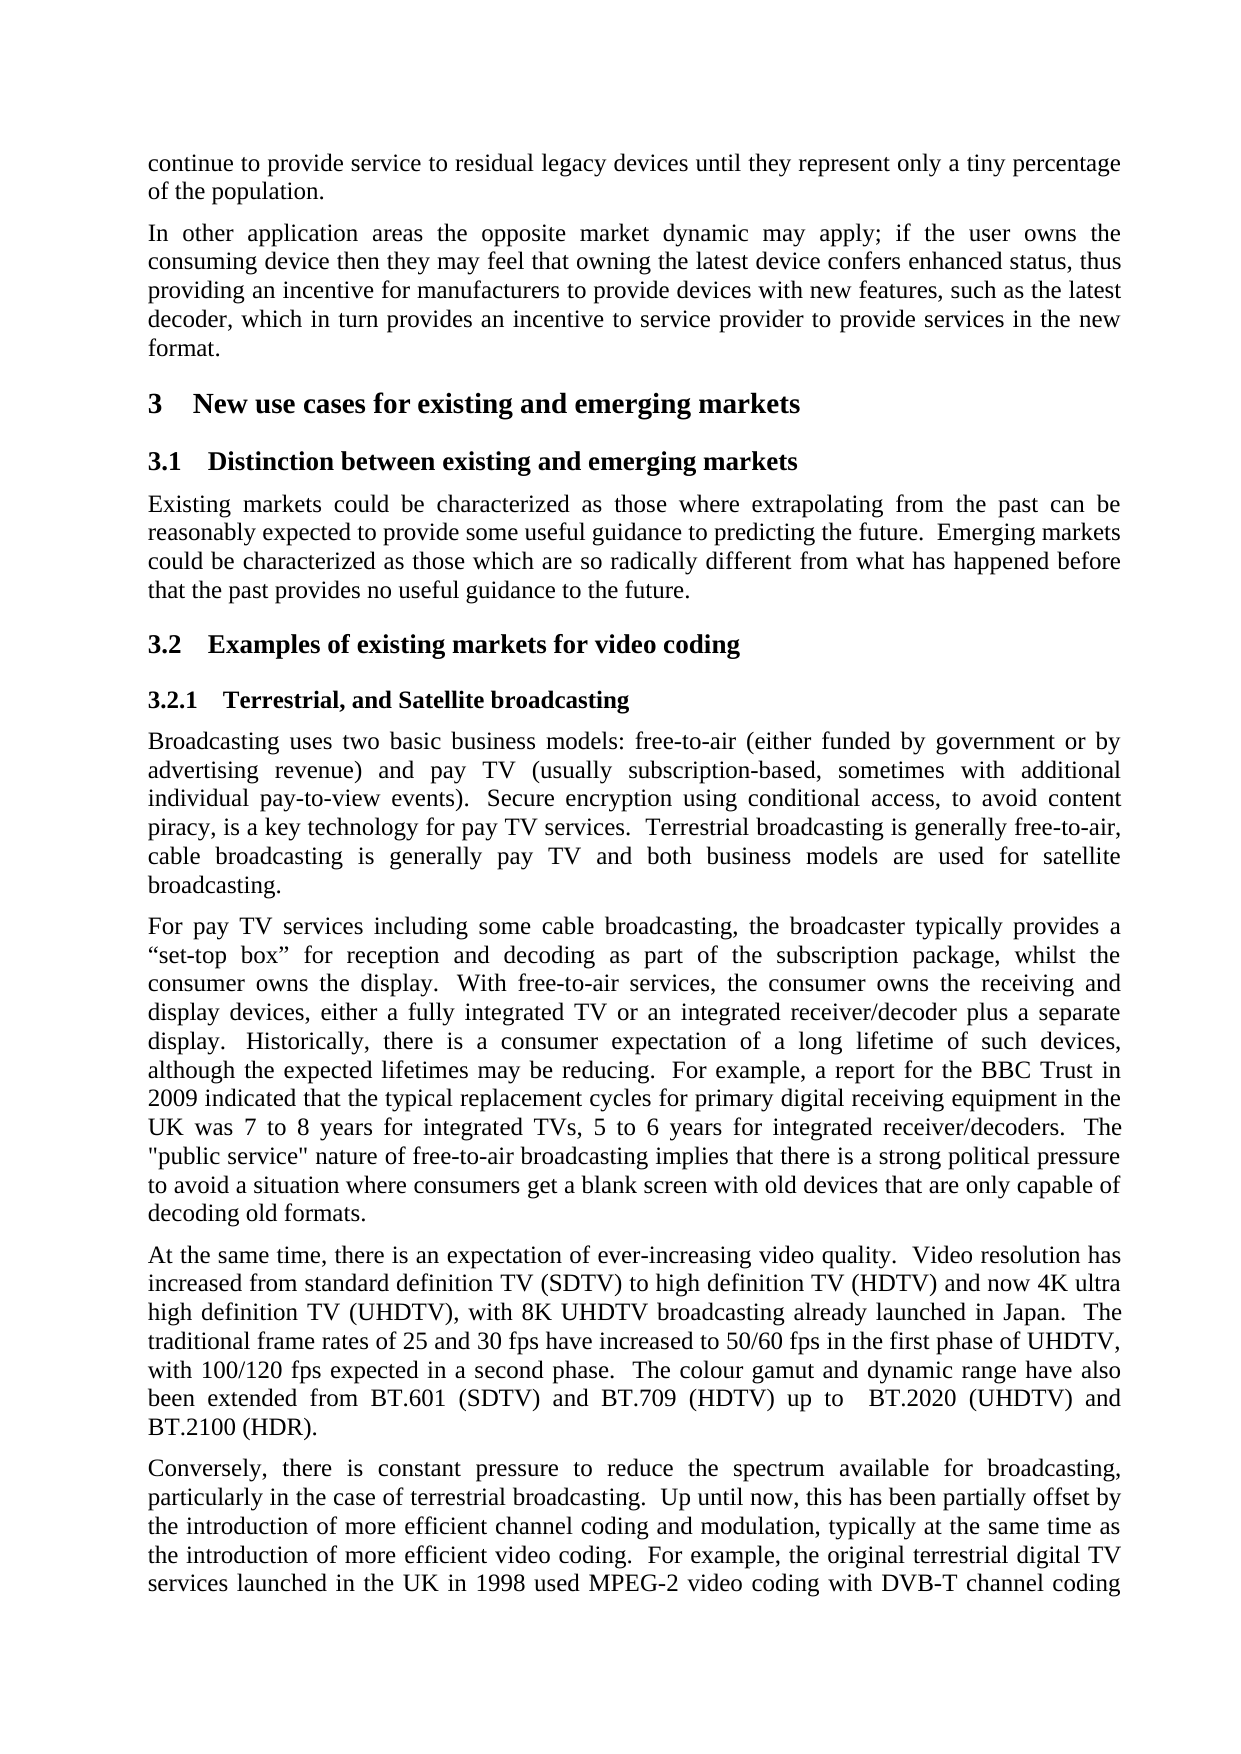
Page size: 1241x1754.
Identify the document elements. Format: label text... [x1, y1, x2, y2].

subtitle Distinction between existing and emerging markets [148, 445, 1122, 476]
subtitle Examples of existing markets for video coding [148, 629, 1122, 660]
text Existing markets could be characterized as those where extrapolating from the past can be reasonably expected to provide some useful guidance to predicting the future. Emerging markets could be characterized as those which are so radically different from what has happened before that the past provides no useful guidance to the future. [148, 489, 1122, 604]
subtitle New use cases for existing and emerging markets [148, 386, 1122, 420]
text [148, 148, 1122, 205]
subtitle Terrestrial, and Satellite broadcasting [148, 685, 1122, 713]
text For pay TV services including some cable broadcasting, the broadcaster typically provides a “set-top box” for reception and decoding as part of the subscription package, whilst the consumer owns the display. With free-to-air services, the consumer owns the receiving and display devices, either a fully integrated TV or an integrated receiver/decoder plus a separate display. Historically, there is a consumer expectation of a long lifetime of such devices, although the expected lifetimes may be reducing. For example, a report for the BBC Trust in 2009 indicated that the typical replacement cycles for primary digital receiving equipment in the UK was 7 to 8 years for integrated TVs, 5 to 6 years for integrated receiver/decoders. The "public service" nature of free-to-air broadcasting implies that there is a strong political pressure to avoid a situation where consumers get a blank screen with old devices that are only capable of decoding old formats. [148, 911, 1122, 1227]
text Broadcasting uses two basic business models: free-to-air (either funded by government or by advertising revenue) and pay TV (usually subscription-based, sometimes with additional individual pay-to-view events). Secure encryption using conditional access, to avoid content piracy, is a key technology for pay TV services. Terrestrial broadcasting is generally free-to-air, cable broadcasting is generally pay TV and both business models are used for satellite broadcasting. [148, 726, 1122, 898]
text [148, 1453, 1122, 1597]
text At the same time, there is an expectation of ever-increasing video quality. Video resolution has increased from standard definition TV (SDTV) to high definition TV (HDTV) and now 4K ultra high definition TV (UHDTV), with 8K UHDTV broadcasting already launched in Japan. The traditional frame rates of 25 and 30 fps have increased to 50/60 fps in the first phase of UHDTV, with 100/120 fps expected in a second phase. The colour gamut and dynamic range have also been extended from BT.601 (SDTV) and BT.709 (HDTV) up to BT.2020 (UHDTV) and BT.2100 (HDR). [148, 1240, 1122, 1441]
text In other application areas the opposite market dynamic may apply; if the user owns the consuming device then they may feel that owning the latest device confers enhanced status, thus providing an incentive for manufacturers to provide devices with new features, such as the latest decoder, which in turn provides an incentive to service provider to provide services in the new format. [148, 218, 1122, 361]
